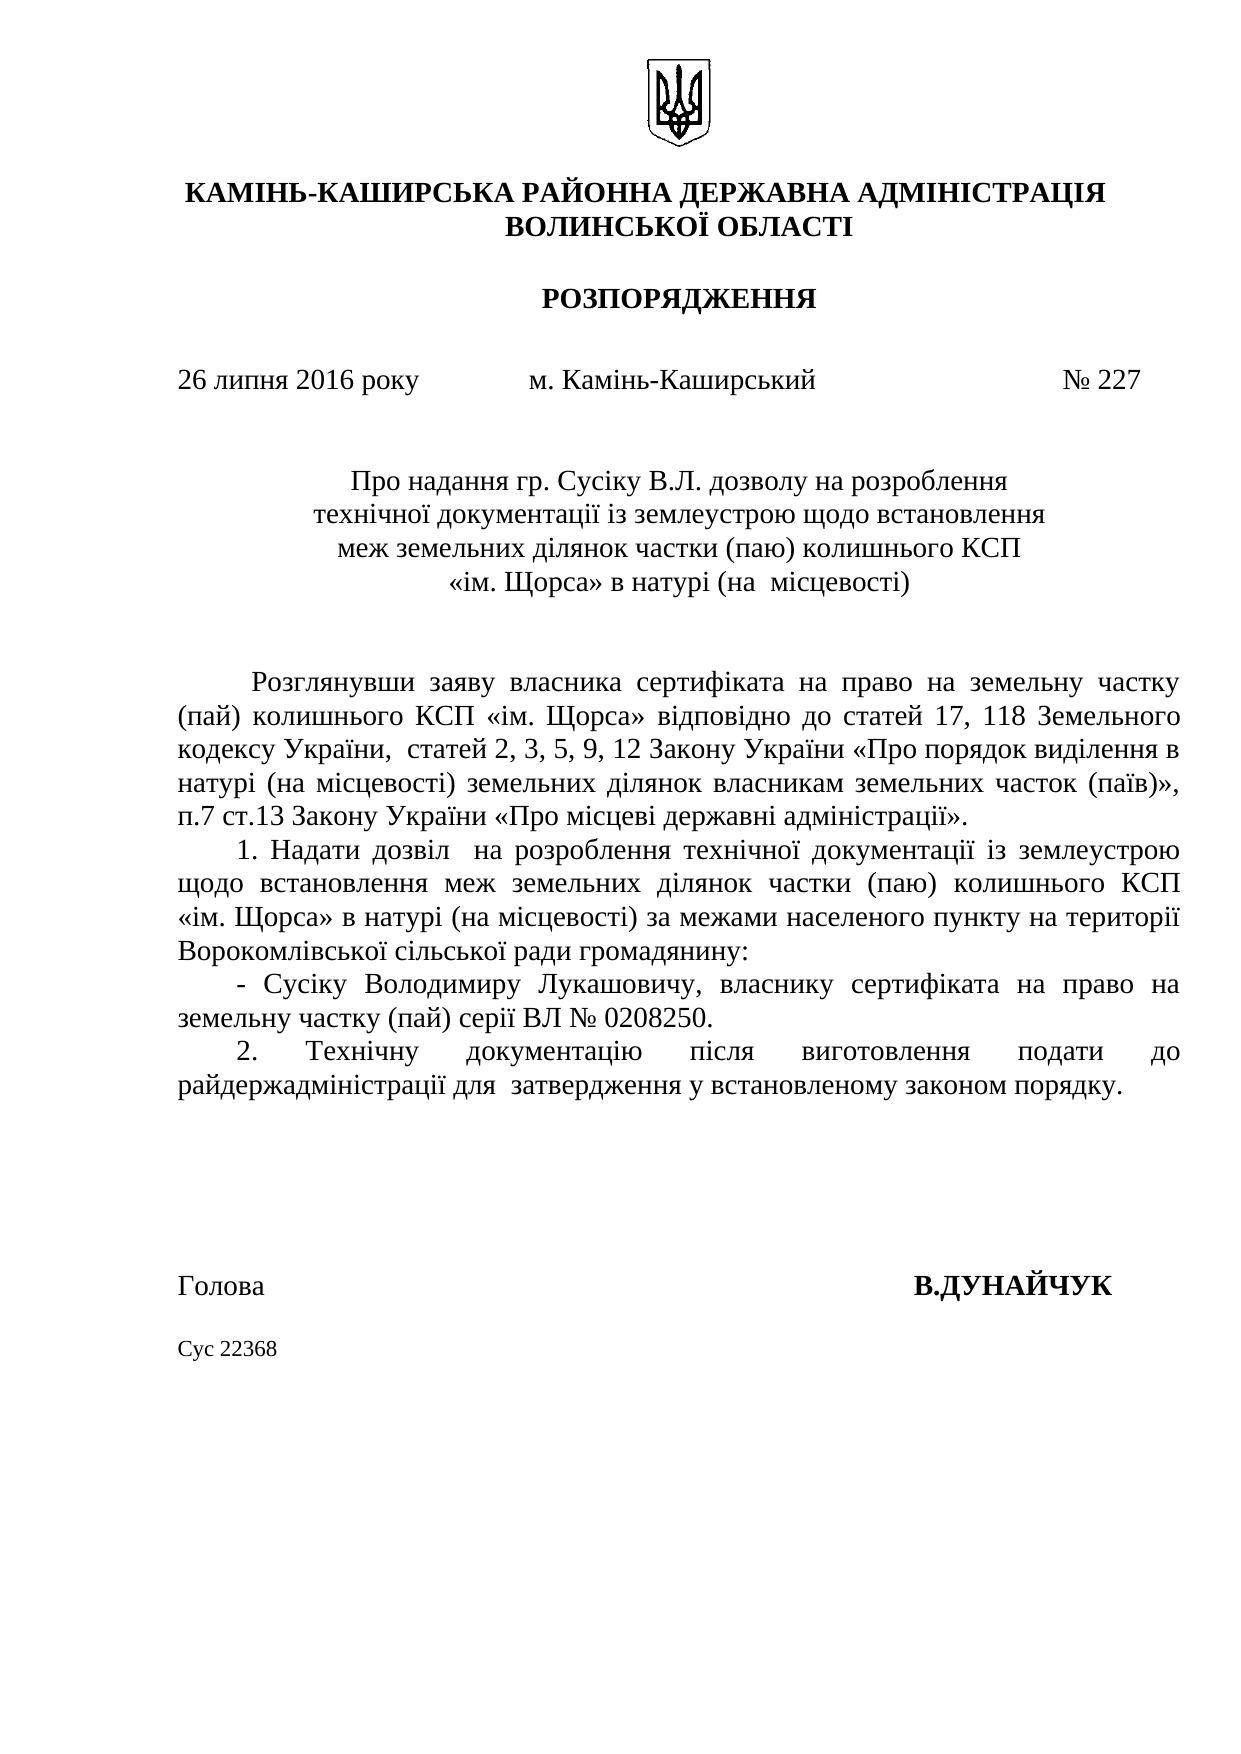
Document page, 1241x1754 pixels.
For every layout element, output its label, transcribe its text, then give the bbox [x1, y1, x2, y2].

subtitle КАМІНЬ-КАШИРСЬКА РАЙОННА ДЕРЖАВНА АДМІНІСТРАЦІЯ [177, 175, 1181, 209]
text 1. Надати дозвіл на розроблення технічної документації із землеустрою щодо встановлення меж земельних ділянок частки (паю) колишнього КСП «ім. Щорса» в натурі (на місцевості) за межами населеного пункту на території Ворокомлівської сільської ради громадянину: [177, 832, 1181, 966]
title 26 липня 2016 року м. Камінь-Каширський № 227 [177, 362, 1181, 396]
text меж земельних ділянок частки (паю) колишнього КСП [177, 530, 1181, 564]
text Про надання гр. Cусіку В.Л. дозволу на розроблення [177, 463, 1181, 497]
text Розглянувши заяву власника сертифіката на право на земельну частку (пай) колишнього КСП «ім. Щорса» відповідно до статей 17, 118 Земельного кодексу України, статей 2, 3, 5, 9, 12 Закону України «Про порядок виділення в натурі (на місцевості) земельних ділянок власникам земельних часток (паїв)», п.7 ст.13 Закону України «Про місцеві державні адміністрації». [177, 664, 1181, 832]
text «ім. Щорса» в натурі (на місцевості) [177, 564, 1181, 597]
subtitle ВОЛИНСЬКОЇ ОБЛАСТІ [177, 209, 1181, 242]
picture [647, 58, 711, 147]
subtitle РОЗПОРЯДЖЕННЯ [177, 281, 1181, 314]
text технічної документації із землеустрою щодо встановлення [177, 497, 1181, 530]
text - Сусіку Володимиру Лукашовичу, власнику сертифіката на право на земельну частку (пай) серії ВЛ № 0208250. [177, 966, 1181, 1033]
text Голова В.ДУНАЙЧУК [177, 1268, 1181, 1302]
text Сус 22368 [177, 1335, 1181, 1362]
text 2. Технічну документацію після виготовлення подати до райдержадміністрації для затвердження у встановленому законом порядку. [177, 1033, 1181, 1100]
